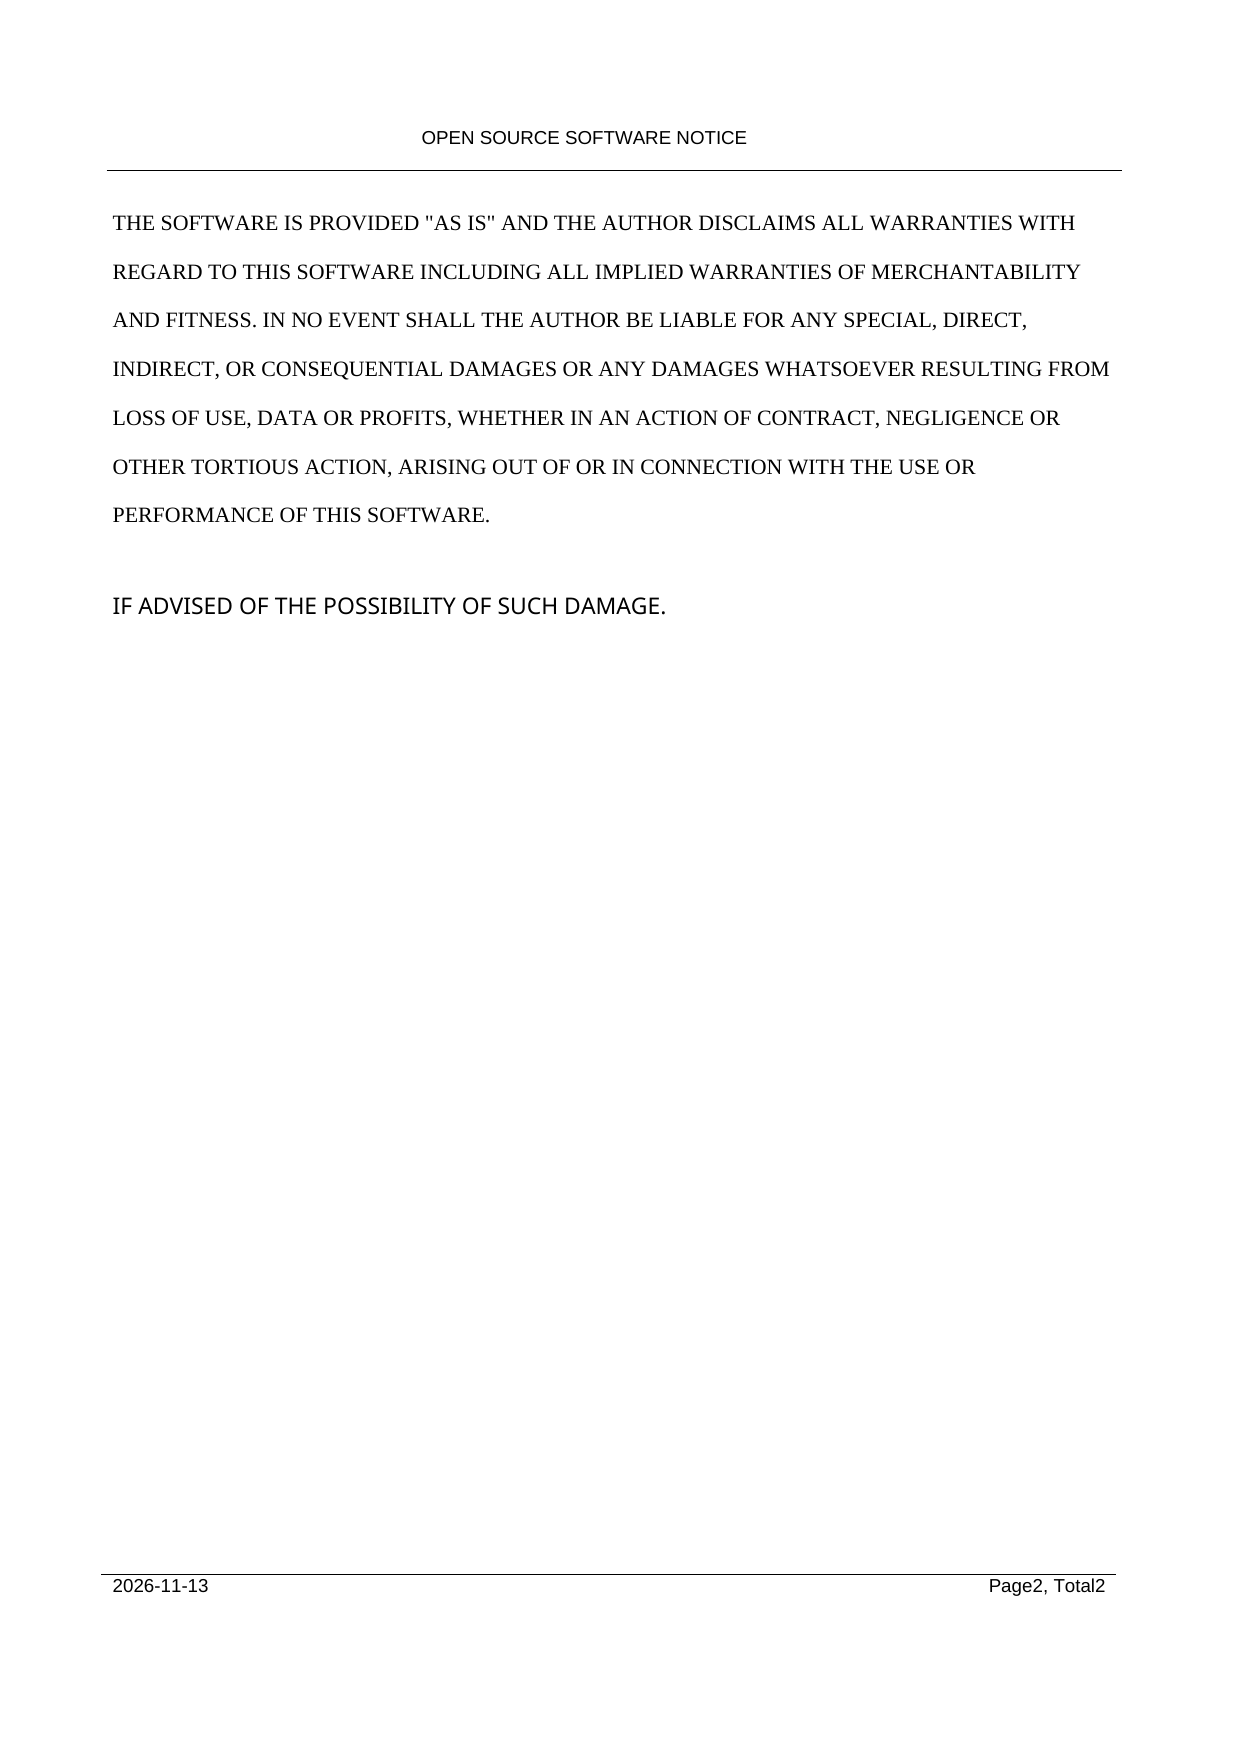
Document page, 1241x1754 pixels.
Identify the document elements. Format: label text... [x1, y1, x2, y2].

text THE SOFTWARE IS PROVIDED "AS IS" AND THE AUTHOR DISCLAIMS ALL WARRANTIES WITH REGARD TO THIS SOFTWARE INCLUDING ALL IMPLIED WARRANTIES OF MERCHANTABILITY AND FITNESS. IN NO EVENT SHALL THE AUTHOR BE LIABLE FOR ANY SPECIAL, DIRECT, INDIRECT, OR CONSEQUENTIAL DAMAGES OR ANY DAMAGES WHATSOEVER RESULTING FROM LOSS OF USE, DATA OR PROFITS, WHETHER IN AN ACTION OF CONTRACT, NEGLIGENCE OR OTHER TORTIOUS ACTION, ARISING OUT OF OR IN CONNECTION WITH THE USE OR PERFORMANCE OF THIS SOFTWARE. [112, 206, 1128, 531]
text IF ADVISED OF THE POSSIBILITY OF SUCH DAMAGE. [112, 589, 1128, 622]
